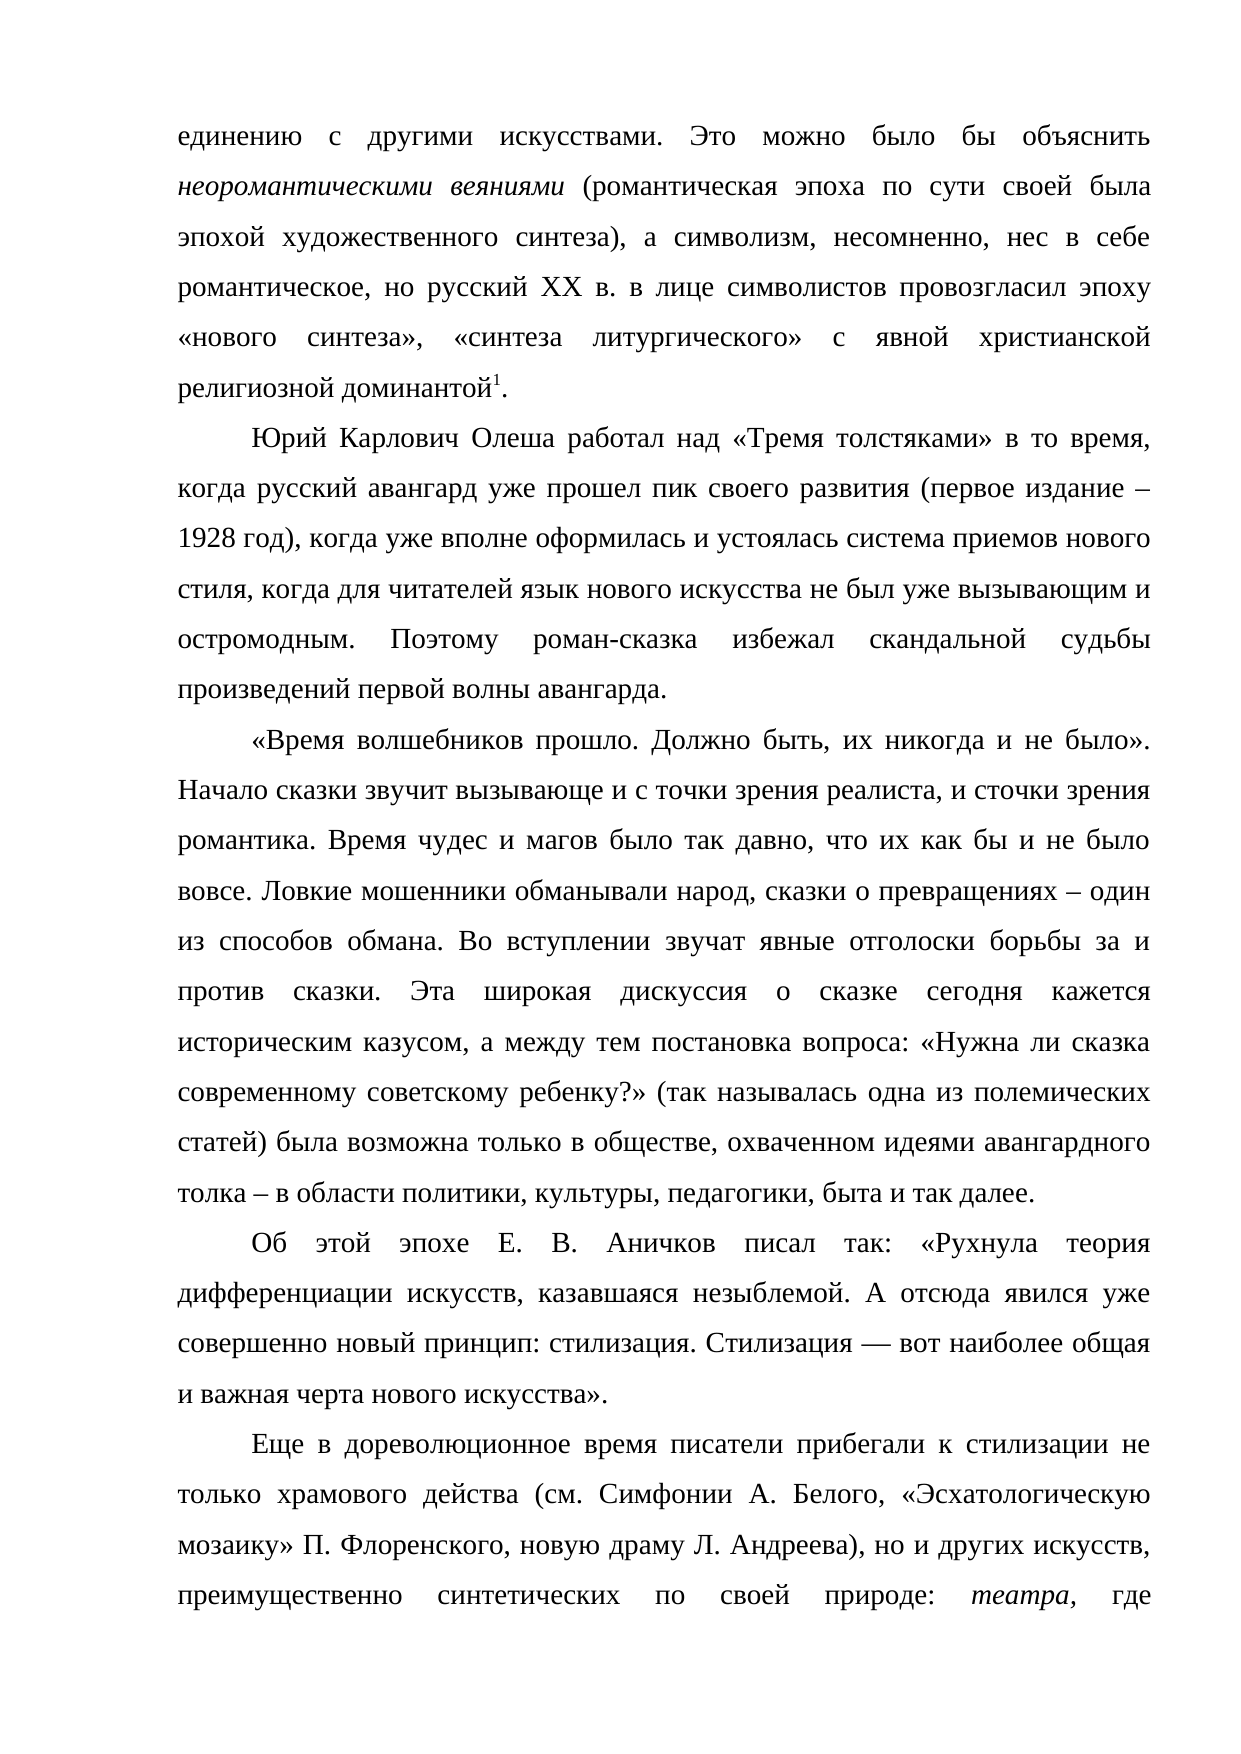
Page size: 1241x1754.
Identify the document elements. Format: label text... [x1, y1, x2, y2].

text Юрий Карлович Олеша работал над «Тремя толстяками» в то время, когда русский авангард уже прошел пик своего развития (первое издание – 1928 год), когда уже вполне оформилась и устоялась система приемов нового стиля, когда для читателей язык нового искусства не был уже вызывающим и остромодным. Поэтому роман-сказка избежал скандальной судьбы произведений первой волны авангарда. [177, 420, 1152, 705]
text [177, 1426, 1152, 1611]
text «Время волшебников прошло. Должно быть, их никогда и не было». Начало сказки звучит вызывающе и с точки зрения реалиста, и сточки зрения романтика. Время чудес и магов было так давно, что их как бы и не было вовсе. Ловкие мошенники обманывали народ, сказки о превращениях – один из способов обмана. Во вступлении звучат явные отголоски борьбы за и против сказки. Эта широкая дискуссия о сказке сегодня кажется историческим казусом, а между тем постановка вопроса: «Нужна ли сказка современному советскому ребенку?» (так называлась одна из полемических статей) была возможна только в обществе, охваченном идеями авангардного толка – в области политики, культуры, педагогики, быта и так далее. [177, 722, 1152, 1208]
text Об этой эпохе Е. В. Аничков писал так: «Рухнула теория дифференциации искусств, казавшаяся незыблемой. А отсюда явился уже совершенно новый принцип: стилизация. Стилизация — вот наиболее общая и важная черта нового искусства». [177, 1225, 1152, 1409]
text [177, 118, 1152, 403]
